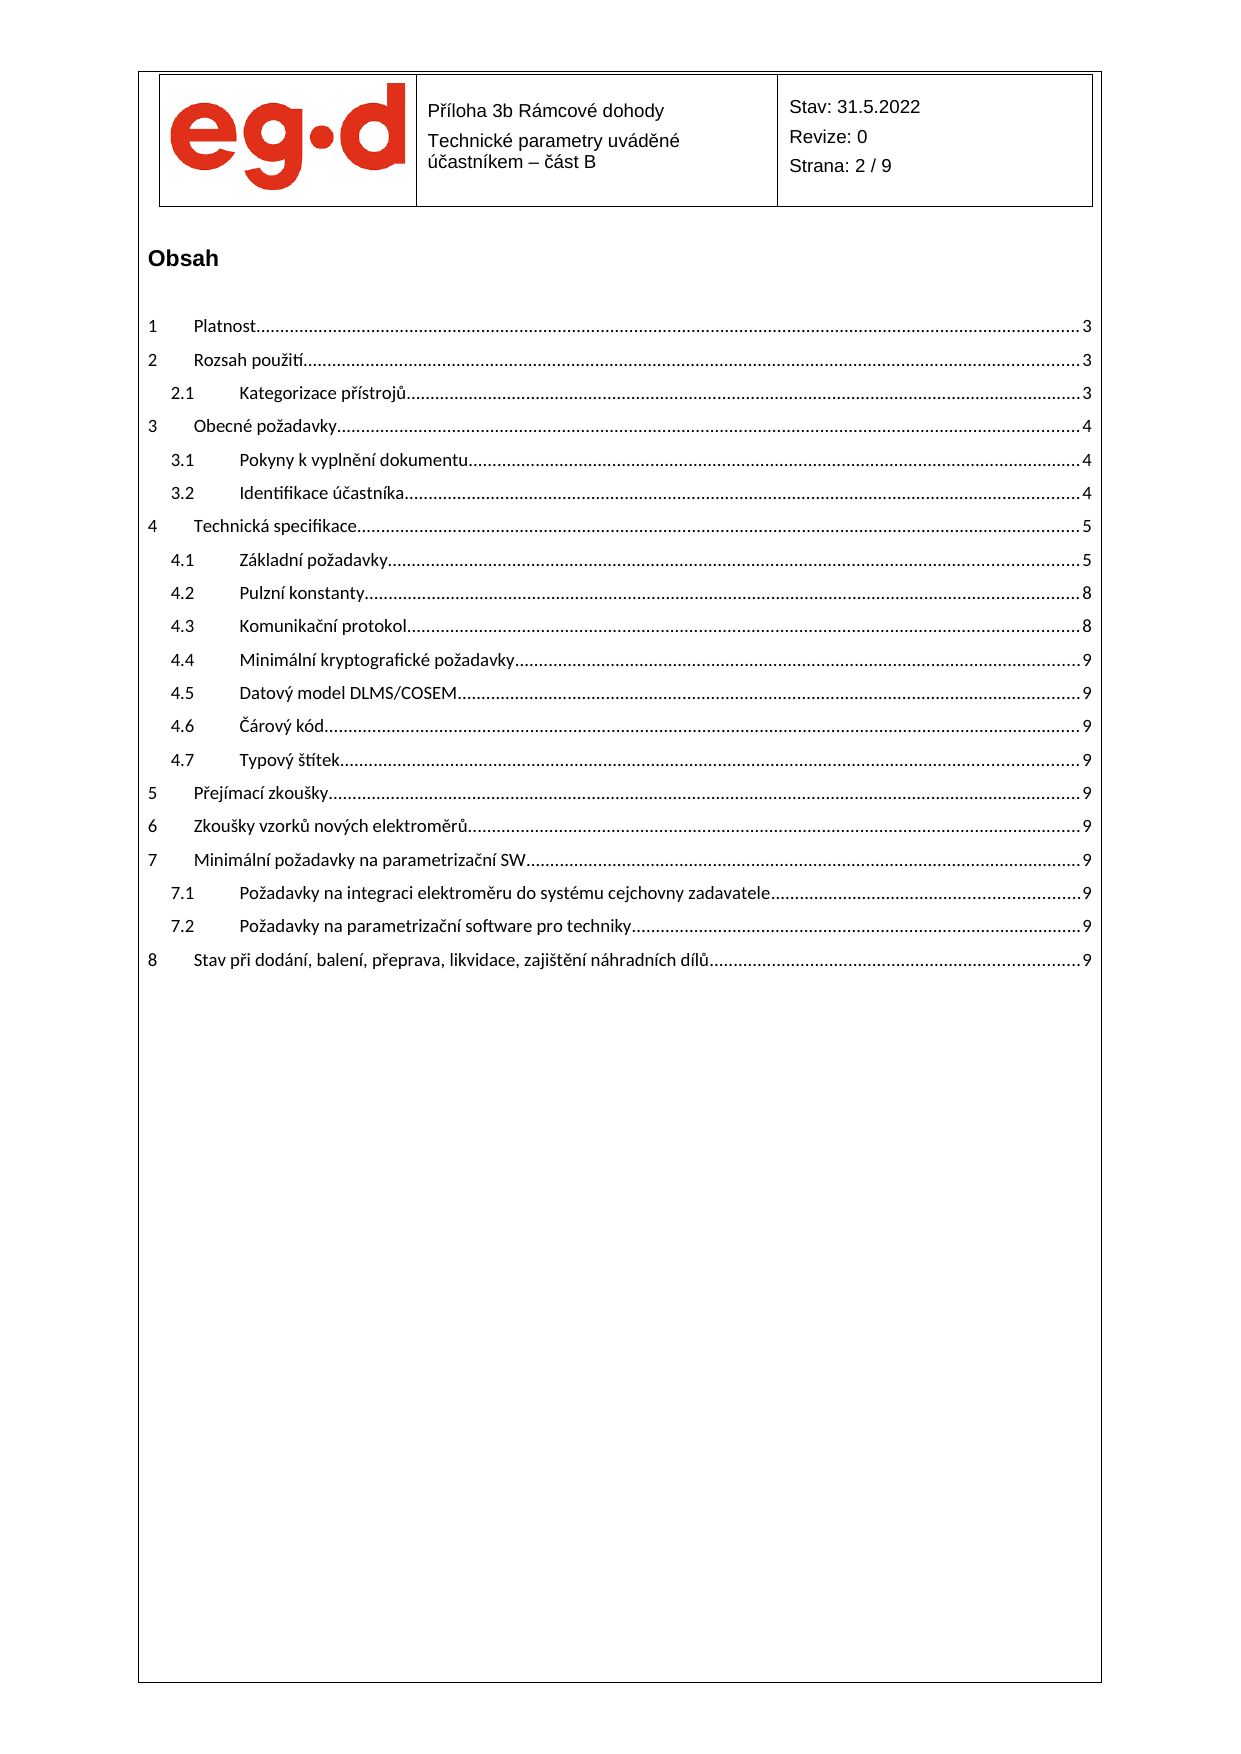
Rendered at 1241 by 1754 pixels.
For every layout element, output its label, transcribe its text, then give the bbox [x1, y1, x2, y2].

text 4.2 Pulzní konstanty 8 [171, 581, 1093, 604]
text 3.2 Identifikace účastníka 4 [171, 481, 1093, 504]
text 4 Technická specifikace 5 [148, 515, 1093, 538]
picture [170, 83, 406, 190]
text 8 Stav při dodání, balení, přeprava, likvidace, zajištění náhradních dílů 9 [148, 948, 1093, 971]
text 4.7 Typový štítek 9 [171, 748, 1093, 771]
text 6 Zkoušky vzorků nových elektroměrů 9 [148, 815, 1093, 838]
text 2.1 Kategorizace přístrojů 3 [171, 381, 1093, 404]
text 7.2 Požadavky na parametrizační software pro techniky 9 [171, 915, 1093, 938]
text 4.6 Čárový kód 9 [171, 715, 1093, 738]
text 1 Platnost 3 [148, 315, 1093, 338]
text 4.4 Minimální kryptografické požadavky 9 [171, 648, 1093, 671]
text 4.1 Základní požadavky 5 [171, 548, 1093, 571]
text 4.5 Datový model DLMS/COSEM 9 [171, 681, 1093, 704]
text 7.1 Požadavky na integraci elektroměru do systému cejchovny zadavatele 9 [171, 881, 1093, 904]
text 7 Minimální požadavky na parametrizační SW 9 [148, 848, 1093, 871]
text 2 Rozsah použití 3 [148, 348, 1093, 371]
text Obsah [148, 245, 1093, 272]
text 5 Přejímací zkoušky 9 [148, 781, 1093, 804]
text 4.3 Komunikační protokol 8 [171, 615, 1093, 638]
text 3.1 Pokyny k vyplnění dokumentu 4 [171, 448, 1093, 471]
text 3 Obecné požadavky 4 [148, 415, 1093, 438]
